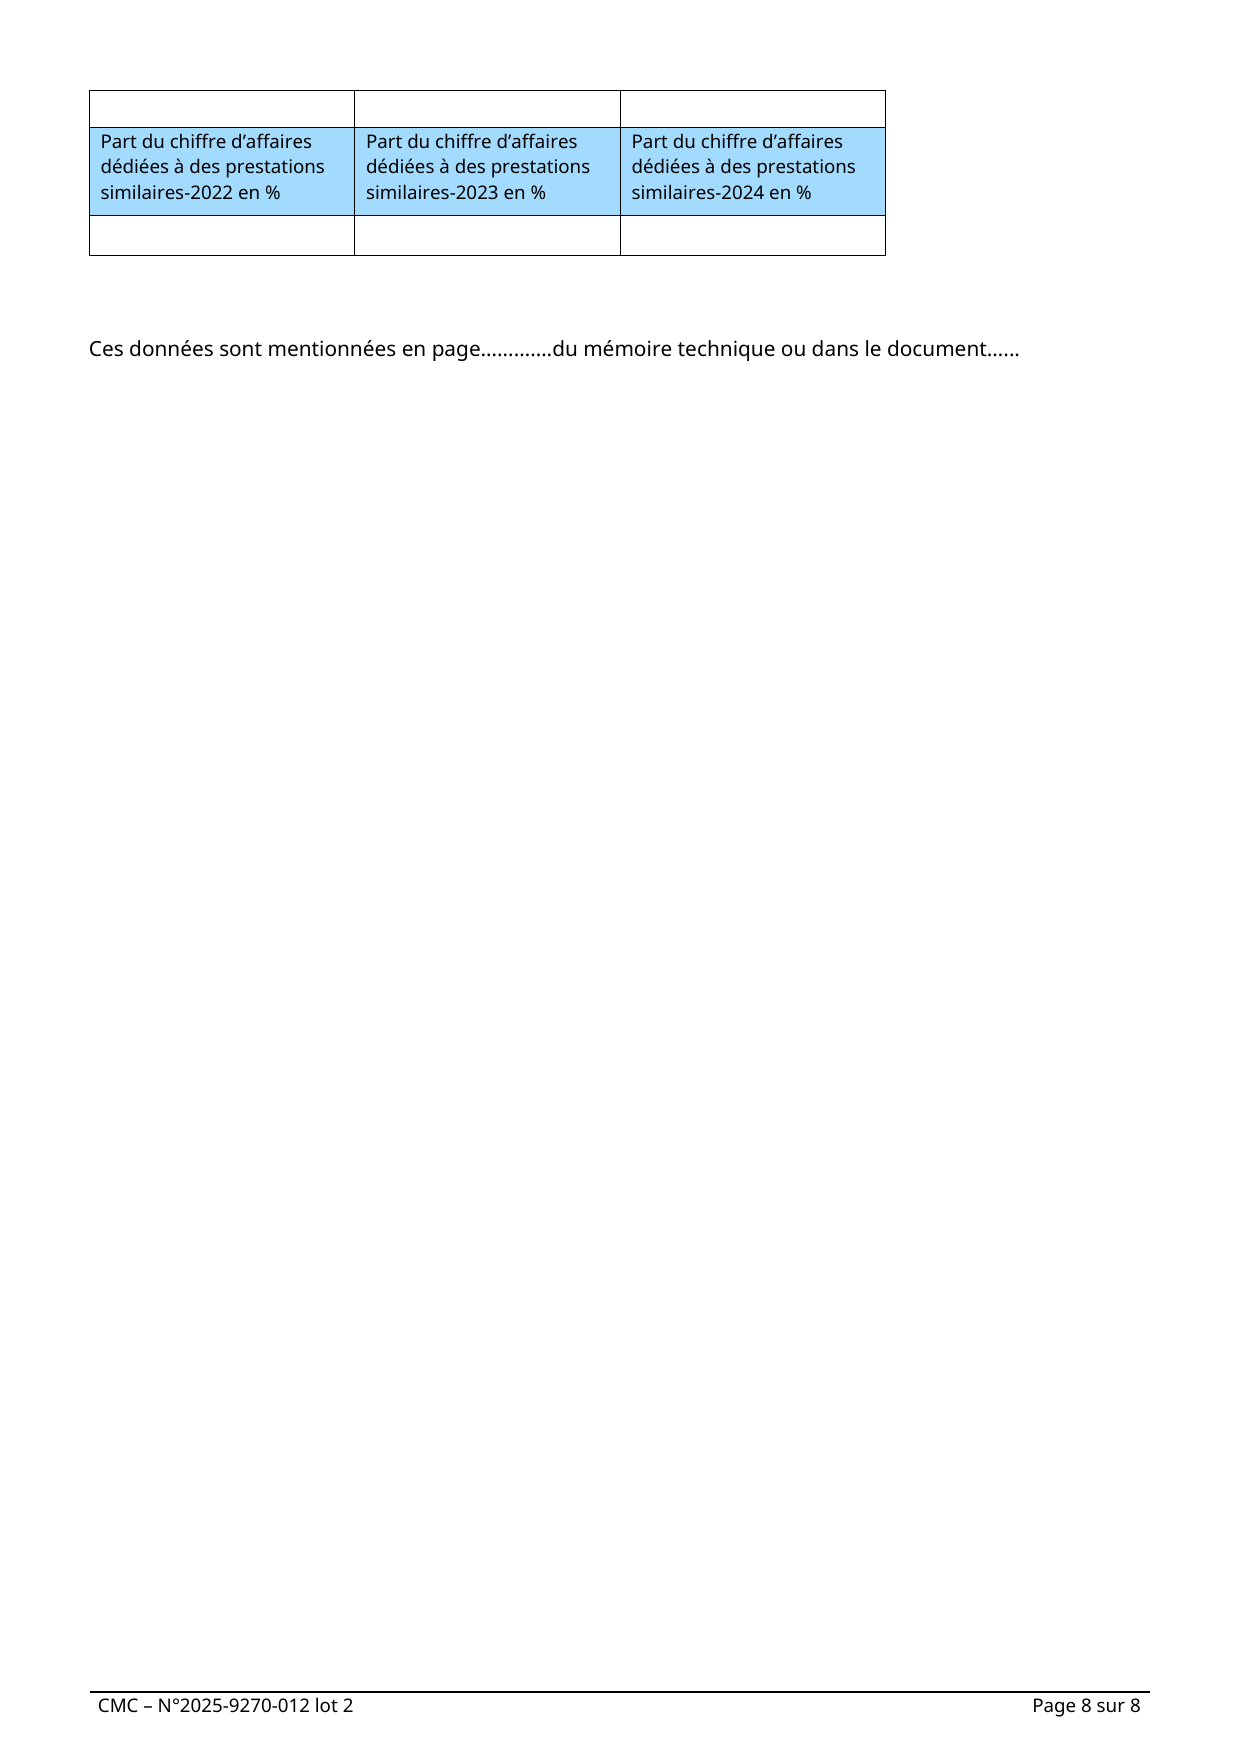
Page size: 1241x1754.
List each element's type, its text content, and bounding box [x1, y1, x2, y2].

table_cell [90, 91, 354, 127]
table_cell [355, 91, 620, 127]
table_cell Part du chiffre d’affaires dédiées à des prestations similaires-2022 en % [90, 128, 354, 215]
table_cell Part du chiffre d’affaires dédiées à des prestations similaires-2023 en % [355, 128, 620, 215]
table_cell [621, 216, 885, 255]
table_cell Part du chiffre d’affaires dédiées à des prestations similaires-2024 en % [621, 128, 885, 215]
text Ces données sont mentionnées en page………….du mémoire technique ou dans le document…... [89, 334, 1147, 362]
table_cell [621, 91, 885, 127]
table_cell [355, 216, 620, 255]
table_cell [90, 216, 354, 255]
